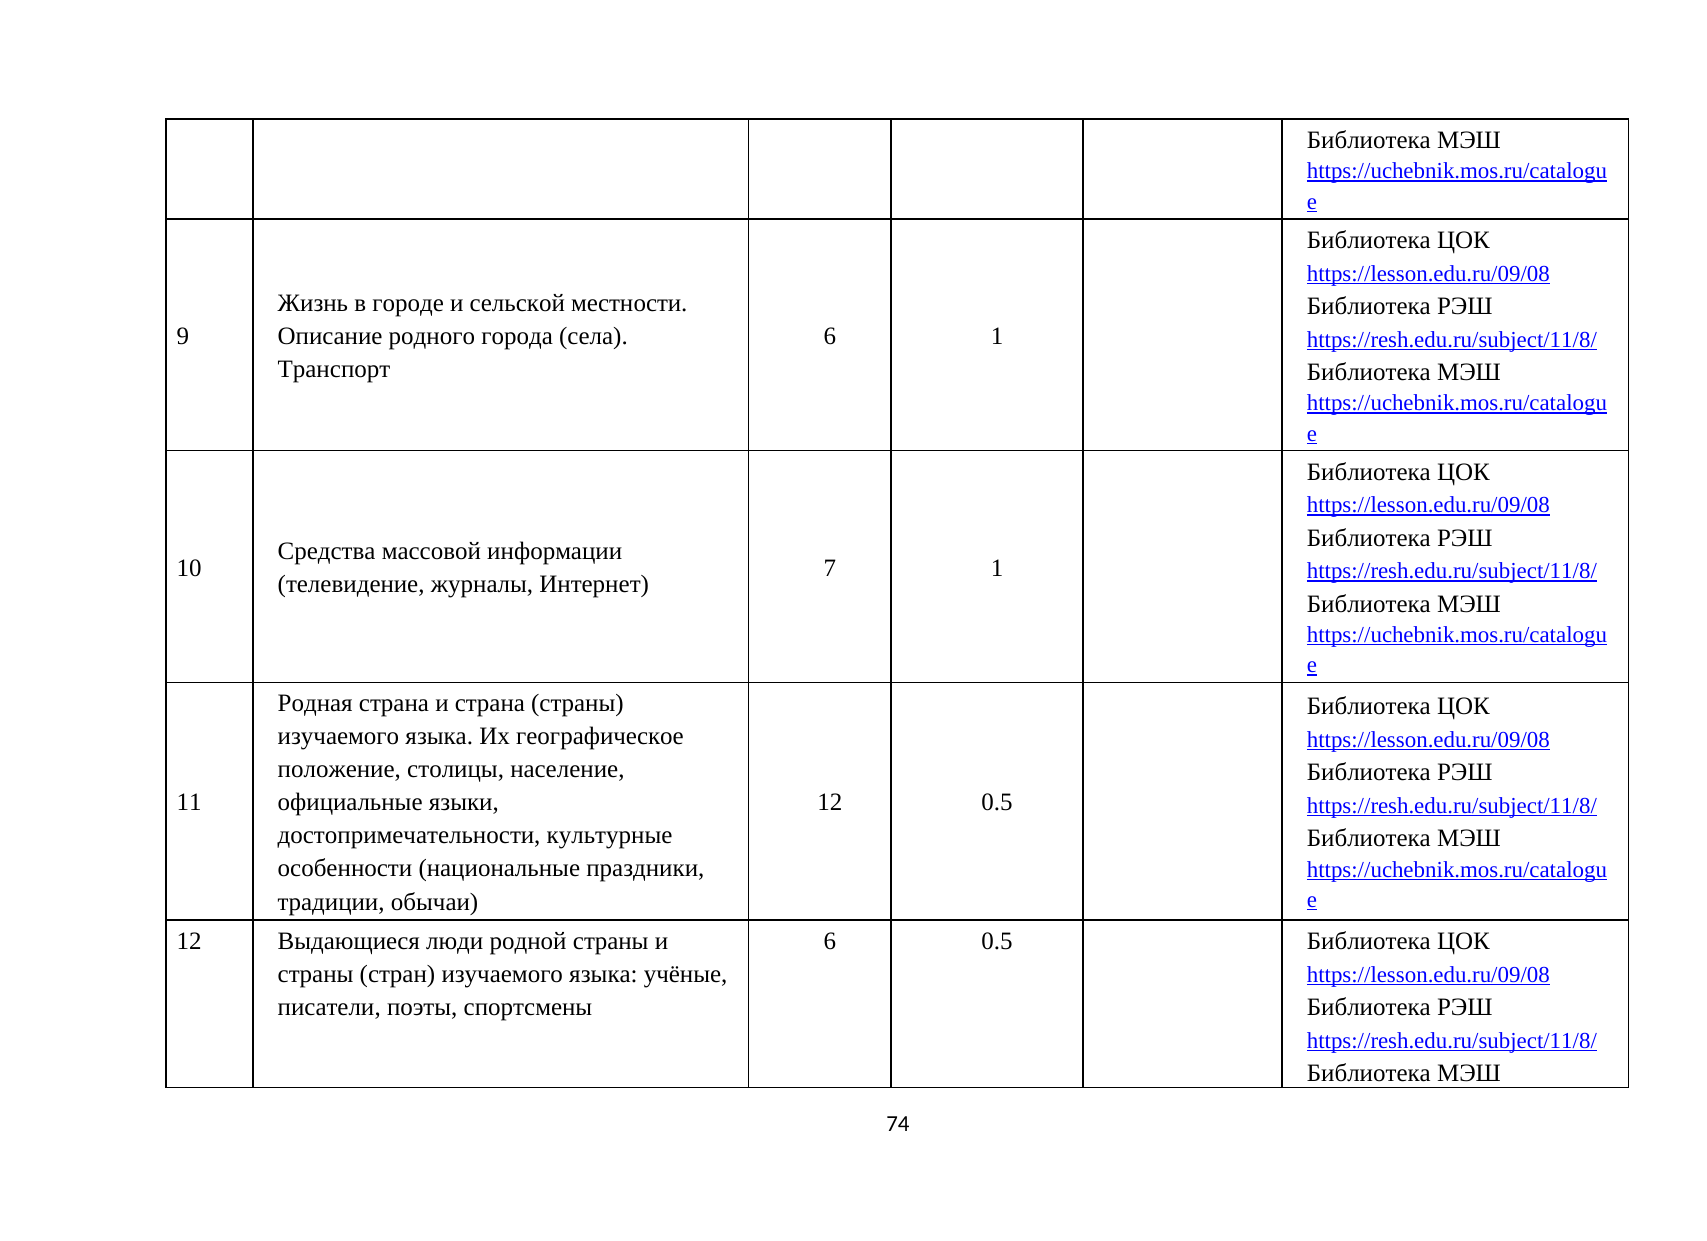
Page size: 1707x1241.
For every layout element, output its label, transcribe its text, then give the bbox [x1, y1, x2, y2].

table_cell Средства массовой информации (телевидение, журналы, Интернет) [254, 451, 748, 682]
table_cell Библиотека ЦОК https://lesson.edu.ru/09/08 Библиотека РЭШ https://resh.edu.ru/subject/11/8/ Библиотека МЭШ https://uchebnik.mos.ru/catalogue [1283, 220, 1628, 450]
table_cell 6 [749, 921, 890, 1087]
table_cell [1084, 921, 1281, 1087]
table_cell 1 [892, 451, 1082, 682]
table_cell 0.5 [892, 921, 1082, 1087]
table_cell 6 [749, 220, 890, 450]
table_cell 12 [167, 921, 252, 1087]
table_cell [254, 921, 748, 1087]
table_cell 9 [167, 220, 252, 450]
table_cell 12 [749, 683, 890, 919]
table_cell Библиотека ЦОК https://lesson.edu.ru/09/08 Библиотека РЭШ https://resh.edu.ru/subject/11/8/ Библиотека МЭШ https://uchebnik.mos.ru/catalogue [1283, 683, 1628, 919]
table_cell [254, 120, 748, 218]
table_cell 7 [749, 451, 890, 682]
table_cell 0.5 [892, 683, 1082, 919]
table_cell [1283, 120, 1628, 218]
table_cell 10 [167, 451, 252, 682]
table_cell [1084, 683, 1281, 919]
table_cell 1 [892, 120, 1082, 218]
table_cell 13 [749, 120, 890, 218]
table_cell [1084, 451, 1281, 682]
table_cell [1084, 220, 1281, 450]
table_cell 8 [167, 120, 252, 218]
table_cell 11 [167, 683, 252, 919]
table_cell Жизнь в городе и сельской местности. Описание родного города (села). Транспорт [254, 220, 748, 450]
table_cell 1 [892, 220, 1082, 450]
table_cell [1283, 921, 1628, 1087]
table_cell Родная страна и страна (страны) изучаемого языка. Их географическое положение, столицы, население, официальные языки, достопримечательности, культурные особенности (национальные праздники, традиции, обычаи) [254, 683, 748, 919]
table_cell Библиотека ЦОК https://lesson.edu.ru/09/08 Библиотека РЭШ https://resh.edu.ru/subject/11/8/ Библиотека МЭШ https://uchebnik.mos.ru/catalogue [1283, 451, 1628, 682]
table_cell [1084, 120, 1281, 218]
